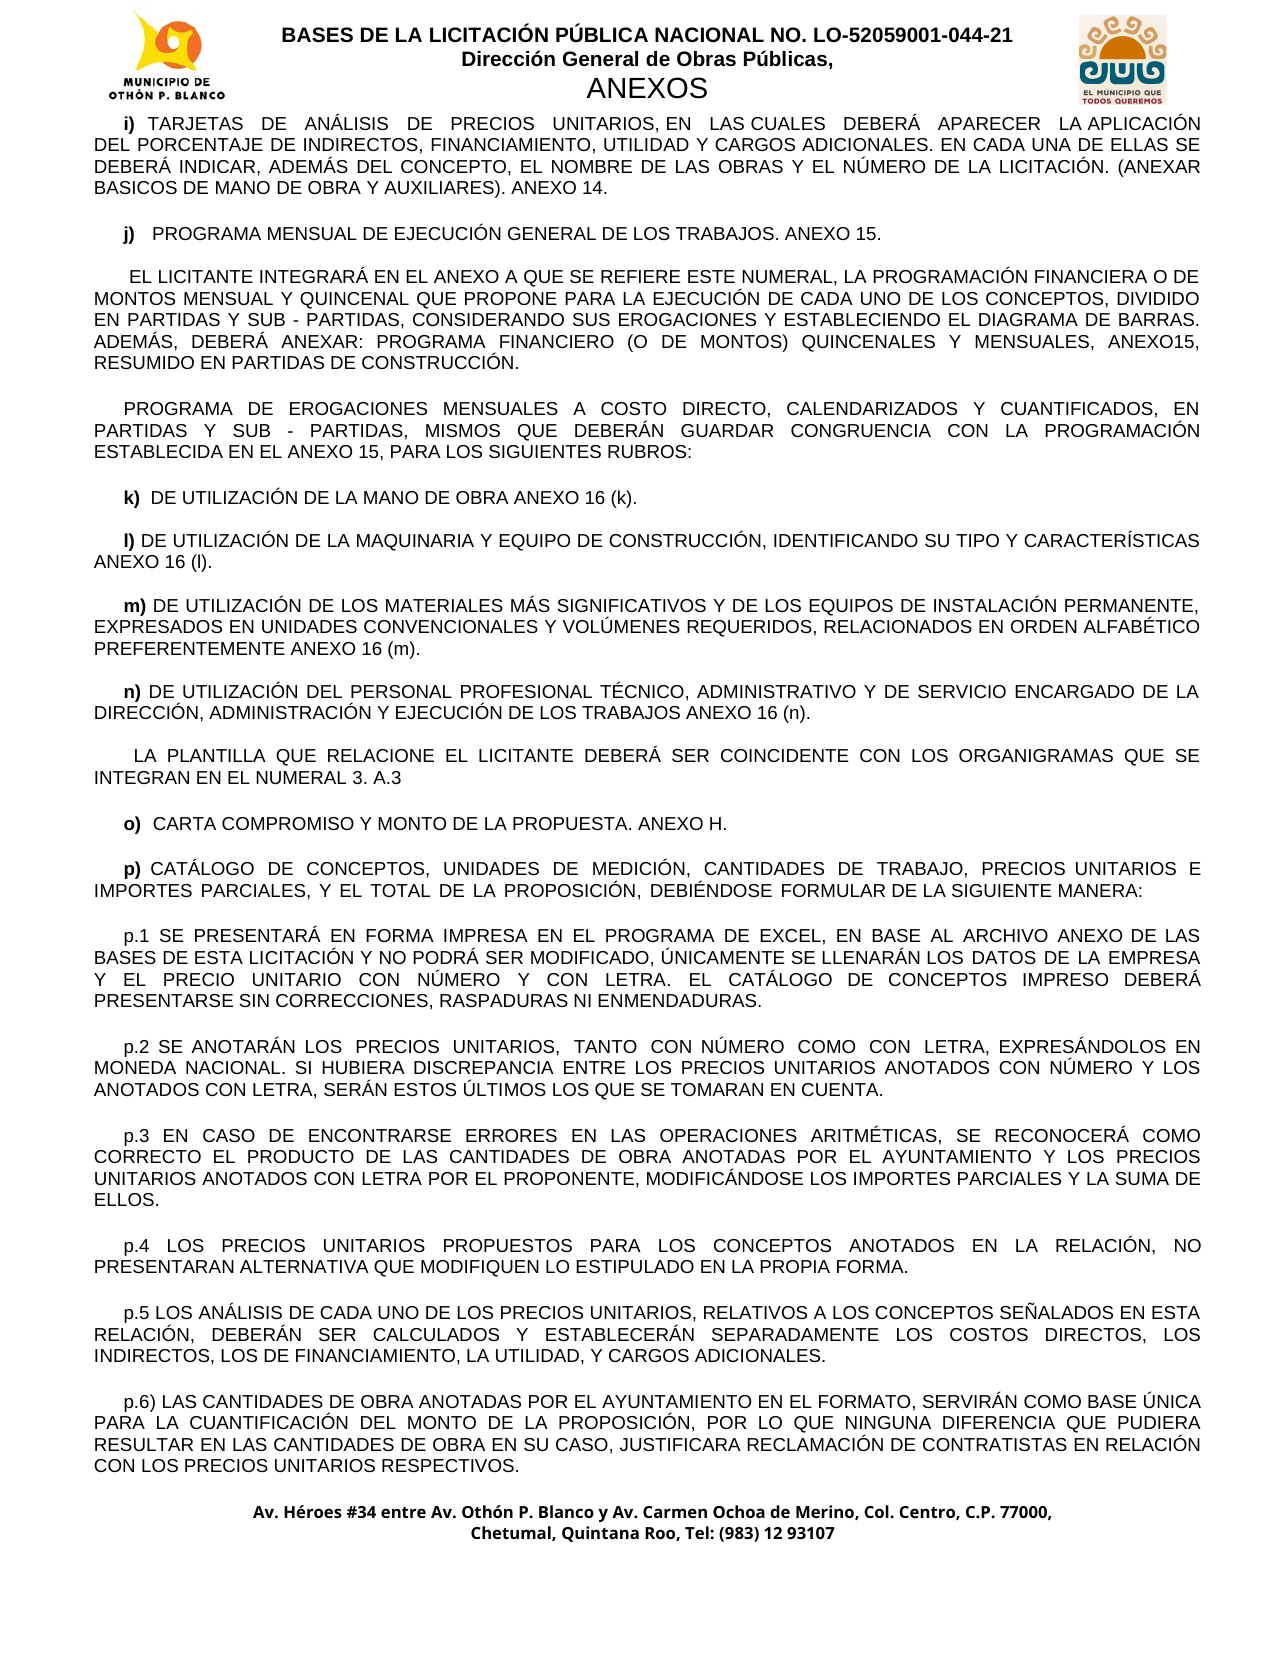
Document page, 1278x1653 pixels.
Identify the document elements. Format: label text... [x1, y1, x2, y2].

text i) TARJETAS DE ANÁLISIS DE PRECIOS UNITARIOS, EN LAS CUALES DEBERÁ APARECER LA APLICACIÓN DEL PORCENTAJE DE INDIRECTOS, FINANCIAMIENTO, UTILIDAD Y CARGOS ADICIONALES. EN CADA UNA DE ELLAS SE DEBERÁ INDICAR, ADEMÁS DEL CONCEPTO, EL NOMBRE DE LAS OBRAS Y EL NÚMERO DE LA LICITACIÓN. (ANEXAR BASICOS DE MANO DE OBRA Y AUXILIARES). ANEXO 14. [94, 112, 1201, 199]
text k) DE UTILIZACIÓN DE LA MANO DE OBRA ANEXO 16 (k). [94, 487, 1201, 508]
text p) CATÁLOGO DE CONCEPTOS, UNIDADES DE MEDICIÓN, CANTIDADES DE TRABAJO, PRECIOS UNITARIOS E IMPORTES PARCIALES, Y EL TOTAL DE LA PROPOSICIÓN, DEBIÉNDOSE FORMULAR DE LA SIGUIENTE MANERA: [94, 858, 1201, 901]
text p.2 SE ANOTARÁN LOS PRECIOS UNITARIOS, TANTO CON NÚMERO COMO CON LETRA, EXPRESÁNDOLOS EN MONEDA NACIONAL. SI HUBIERA DISCREPANCIA ENTRE LOS PRECIOS UNITARIOS ANOTADOS CON NÚMERO Y LOS ANOTADOS CON LETRA, SERÁN ESTOS ÚLTIMOS LOS QUE SE TOMARAN EN CUENTA. [94, 1036, 1201, 1100]
text n) DE UTILIZACIÓN DEL PERSONAL PROFESIONAL TÉCNICO, ADMINISTRATIVO Y DE SERVICIO ENCARGADO DE LA DIRECCIÓN, ADMINISTRACIÓN Y EJECUCIÓN DE LOS TRABAJOS ANEXO 16 (n). [94, 681, 1201, 724]
text p.3 EN CASO DE ENCONTRARSE ERRORES EN LAS OPERACIONES ARITMÉTICAS, SE RECONOCERÁ COMO CORRECTO EL PRODUCTO DE LAS CANTIDADES DE OBRA ANOTADAS POR EL AYUNTAMIENTO Y LOS PRECIOS UNITARIOS ANOTADOS CON LETRA POR EL PROPONENTE, MODIFICÁNDOSE LOS IMPORTES PARCIALES Y LA SUMA DE ELLOS. [94, 1124, 1201, 1211]
text PROGRAMA DE EROGACIONES MENSUALES A COSTO DIRECTO, CALENDARIZADOS Y CUANTIFICADOS, EN PARTIDAS Y SUB - PARTIDAS, MISMOS QUE DEBERÁN GUARDAR CONGRUENCIA CON LA PROGRAMACIÓN ESTABLECIDA EN EL ANEXO 15, PARA LOS SIGUIENTES RUBROS: [94, 398, 1201, 462]
text p.5 LOS ANÁLISIS DE CADA UNO DE LOS PRECIOS UNITARIOS, RELATIVOS A LOS CONCEPTOS SEÑALADOS EN ESTA RELACIÓN, DEBERÁN SER CALCULADOS Y ESTABLECERÁN SEPARADAMENTE LOS COSTOS DIRECTOS, LOS INDIRECTOS, LOS DE FINANCIAMIENTO, LA UTILIDAD, Y CARGOS ADICIONALES. [94, 1302, 1201, 1367]
text o) CARTA COMPROMISO Y MONTO DE LA PROPUESTA. ANEXO H. [94, 812, 1201, 834]
text EL LICITANTE INTEGRARÁ EN EL ANEXO A QUE SE REFIERE ESTE NUMERAL, LA PROGRAMACIÓN FINANCIERA O DE MONTOS MENSUAL Y QUINCENAL QUE PROPONE PARA LA EJECUCIÓN DE CADA UNO DE LOS CONCEPTOS, DIVIDIDO EN PARTIDAS Y SUB - PARTIDAS, CONSIDERANDO SUS EROGACIONES Y ESTABLECIENDO EL DIAGRAMA DE BARRAS. ADEMÁS, DEBERÁ ANEXAR: PROGRAMA FINANCIERO (O DE MONTOS) QUINCENALES Y MENSUALES, ANEXO15, RESUMIDO EN PARTIDAS DE CONSTRUCCIÓN. [94, 266, 1201, 374]
text p.1 SE PRESENTARÁ EN FORMA IMPRESA EN EL PROGRAMA DE EXCEL, EN BASE AL ARCHIVO ANEXO DE LAS BASES DE ESTA LICITACIÓN Y NO PODRÁ SER MODIFICADO, ÚNICAMENTE SE LLENARÁN LOS DATOS DE LA EMPRESA Y EL PRECIO UNITARIO CON NÚMERO Y CON LETRA. EL CATÁLOGO DE CONCEPTOS IMPRESO DEBERÁ PRESENTARSE SIN CORRECCIONES, RASPADURAS NI ENMENDADURAS. [94, 925, 1201, 1012]
text j) PROGRAMA MENSUAL DE EJECUCIÓN GENERAL DE LOS TRABAJOS. ANEXO 15. [94, 223, 1201, 244]
text LA PLANTILLA QUE RELACIONE EL LICITANTE DEBERÁ SER COINCIDENTE CON LOS ORGANIGRAMAS QUE SE INTEGRAN EN EL NUMERAL 3. A.3 [94, 745, 1201, 788]
text l) DE UTILIZACIÓN DE LA MAQUINARIA Y EQUIPO DE CONSTRUCCIÓN, IDENTIFICANDO SU TIPO Y CARACTERÍSTICAS ANEXO 16 (l). [94, 530, 1201, 573]
text p.6) LAS CANTIDADES DE OBRA ANOTADAS POR EL AYUNTAMIENTO EN EL FORMATO, SERVIRÁN COMO BASE ÚNICA PARA LA CUANTIFICACIÓN DEL MONTO DE LA PROPOSICIÓN, POR LO QUE NINGUNA DIFERENCIA QUE PUDIERA RESULTAR EN LAS CANTIDADES DE OBRA EN SU CASO, JUSTIFICARA RECLAMACIÓN DE CONTRATISTAS EN RELACIÓN CON LOS PRECIOS UNITARIOS RESPECTIVOS. [94, 1391, 1201, 1477]
text p.4 LOS PRECIOS UNITARIOS PROPUESTOS PARA LOS CONCEPTOS ANOTADOS EN LA RELACIÓN, NO PRESENTARAN ALTERNATIVA QUE MODIFIQUEN LO ESTIPULADO EN LA PROPIA FORMA. [94, 1235, 1201, 1278]
text m) DE UTILIZACIÓN DE LOS MATERIALES MÁS SIGNIFICATIVOS Y DE LOS EQUIPOS DE INSTALACIÓN PERMANENTE, EXPRESADOS EN UNIDADES CONVENCIONALES Y VOLÚMENES REQUERIDOS, RELACIONADOS EN ORDEN ALFABÉTICO PREFERENTEMENTE ANEXO 16 (m). [94, 594, 1201, 659]
picture [1078, 15, 1167, 105]
picture [104, 0, 237, 112]
